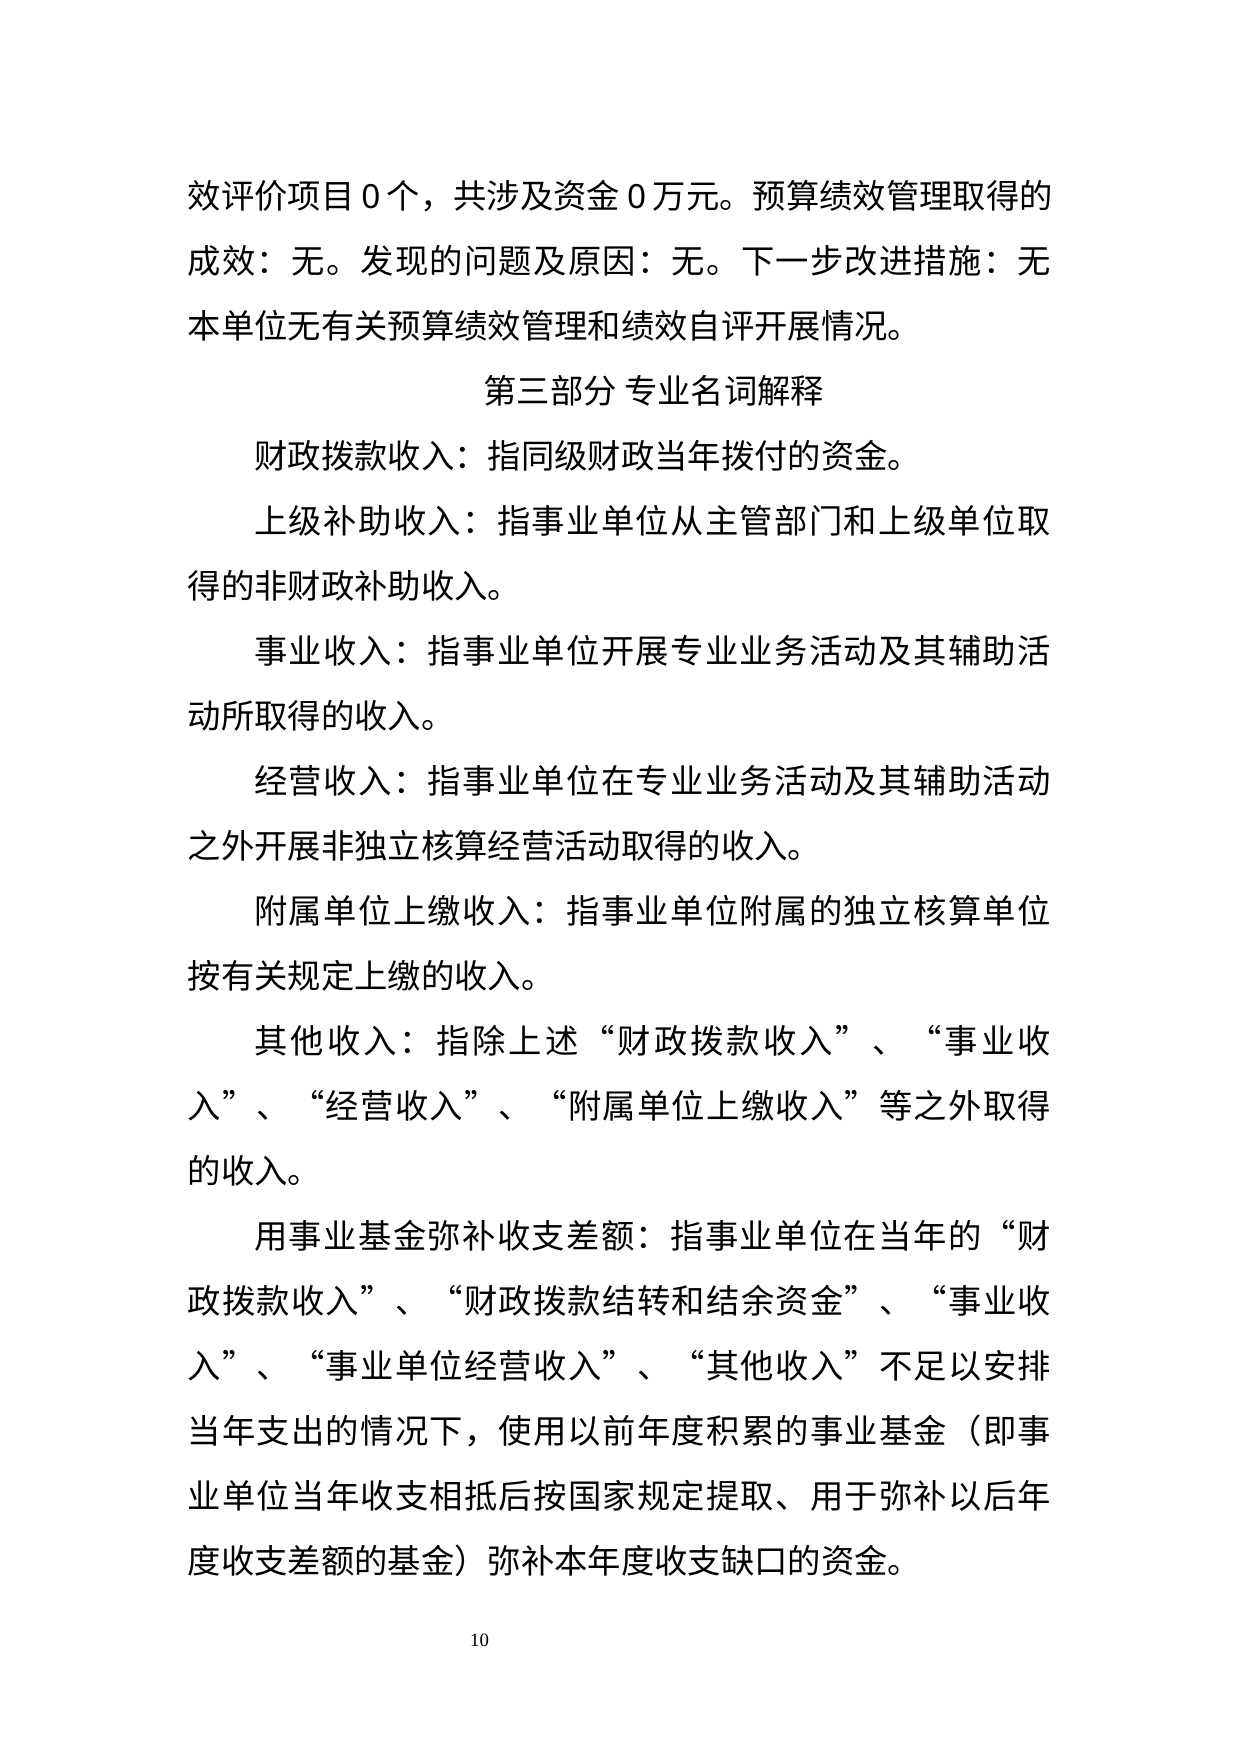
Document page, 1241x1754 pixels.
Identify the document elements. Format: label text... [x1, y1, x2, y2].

text 经营收入：指事业单位在专业业务活动及其辅助活动之外开展非独立核算经营活动取得的收入。 [187, 747, 1053, 877]
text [187, 162, 1053, 357]
text 第三部分 专业名词解释 [187, 357, 1053, 422]
text 附属单位上缴收入：指事业单位附属的独立核算单位按有关规定上缴的收入。 [187, 877, 1053, 1007]
text 用事业基金弥补收支差额：指事业单位在当年的“财政拨款收入”、“财政拨款结转和结余资金”、“事业收入”、“事业单位经营收入”、“其他收入”不足以安排当年支出的情况下，使用以前年度积累的事业基金（即事业单位当年收支相抵后按国家规定提取、用于弥补以后年度收支差额的基金）弥补本年度收支缺口的资金。 [187, 1202, 1053, 1592]
text 事业收入：指事业单位开展专业业务活动及其辅助活动所取得的收入。 [187, 617, 1053, 747]
text 上级补助收入：指事业单位从主管部门和上级单位取得的非财政补助收入。 [187, 487, 1053, 617]
text 财政拨款收入：指同级财政当年拨付的资金。 [187, 422, 1053, 487]
text 其他收入：指除上述“财政拨款收入”、“事业收入”、“经营收入”、“附属单位上缴收入”等之外取得的收入。 [187, 1007, 1053, 1202]
